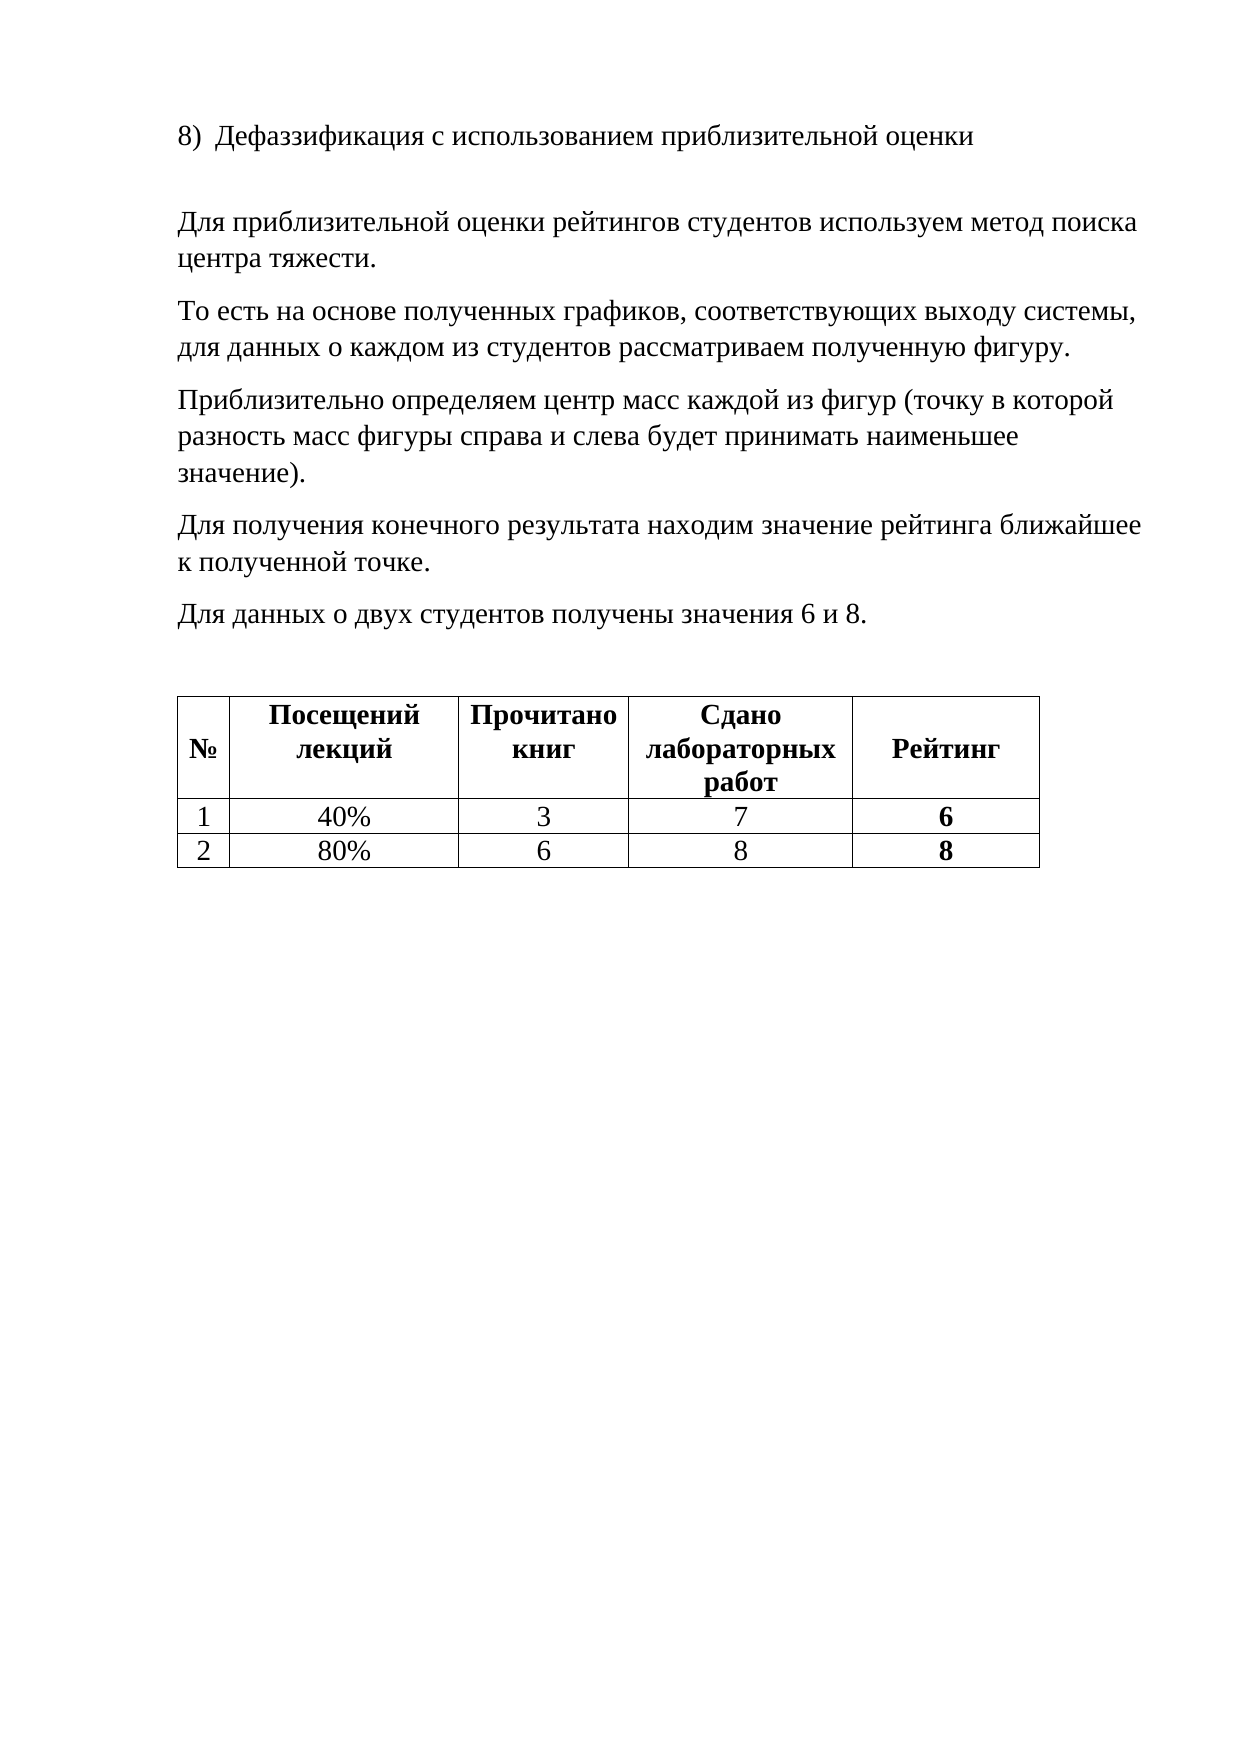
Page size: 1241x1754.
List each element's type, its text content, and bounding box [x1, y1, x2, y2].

table_cell 8 [853, 834, 1039, 867]
list Дефаззификация с использованием приблизительной оценки [177, 118, 1152, 152]
table_cell 6 [459, 834, 628, 867]
table_cell 7 [629, 799, 852, 832]
table_cell 1 [178, 799, 229, 832]
text Приблизительно определяем центр масс каждой из фигур (точку в которой разность масс фигуры справа и слева будет принимать наименьшее значение). [177, 382, 1152, 488]
table_header Рейтинг [853, 697, 1039, 798]
table_cell 6 [853, 799, 1039, 832]
table_cell 80% [230, 834, 458, 867]
text Для данных о двух студентов получены значения 6 и 8. [177, 596, 1152, 630]
table_cell 40% [230, 799, 458, 832]
table_cell 3 [459, 799, 628, 832]
table_cell 2 [178, 834, 229, 867]
table_header Прочитано книг [459, 697, 628, 798]
text Для получения конечного результата находим значение рейтинга ближайшее к полученной точке. [177, 507, 1152, 577]
text Для приблизительной оценки рейтингов студентов используем метод поиска центра тяжести. [177, 204, 1152, 274]
table_header Посещений лекций [230, 697, 458, 798]
table_header Сдано лабораторных работ [629, 697, 852, 798]
text То есть на основе полученных графиков, соответствующих выходу системы, для данных о каждом из студентов рассматриваем полученную фигуру. [177, 293, 1152, 363]
table_header № [178, 697, 229, 798]
table_cell 8 [629, 834, 852, 867]
